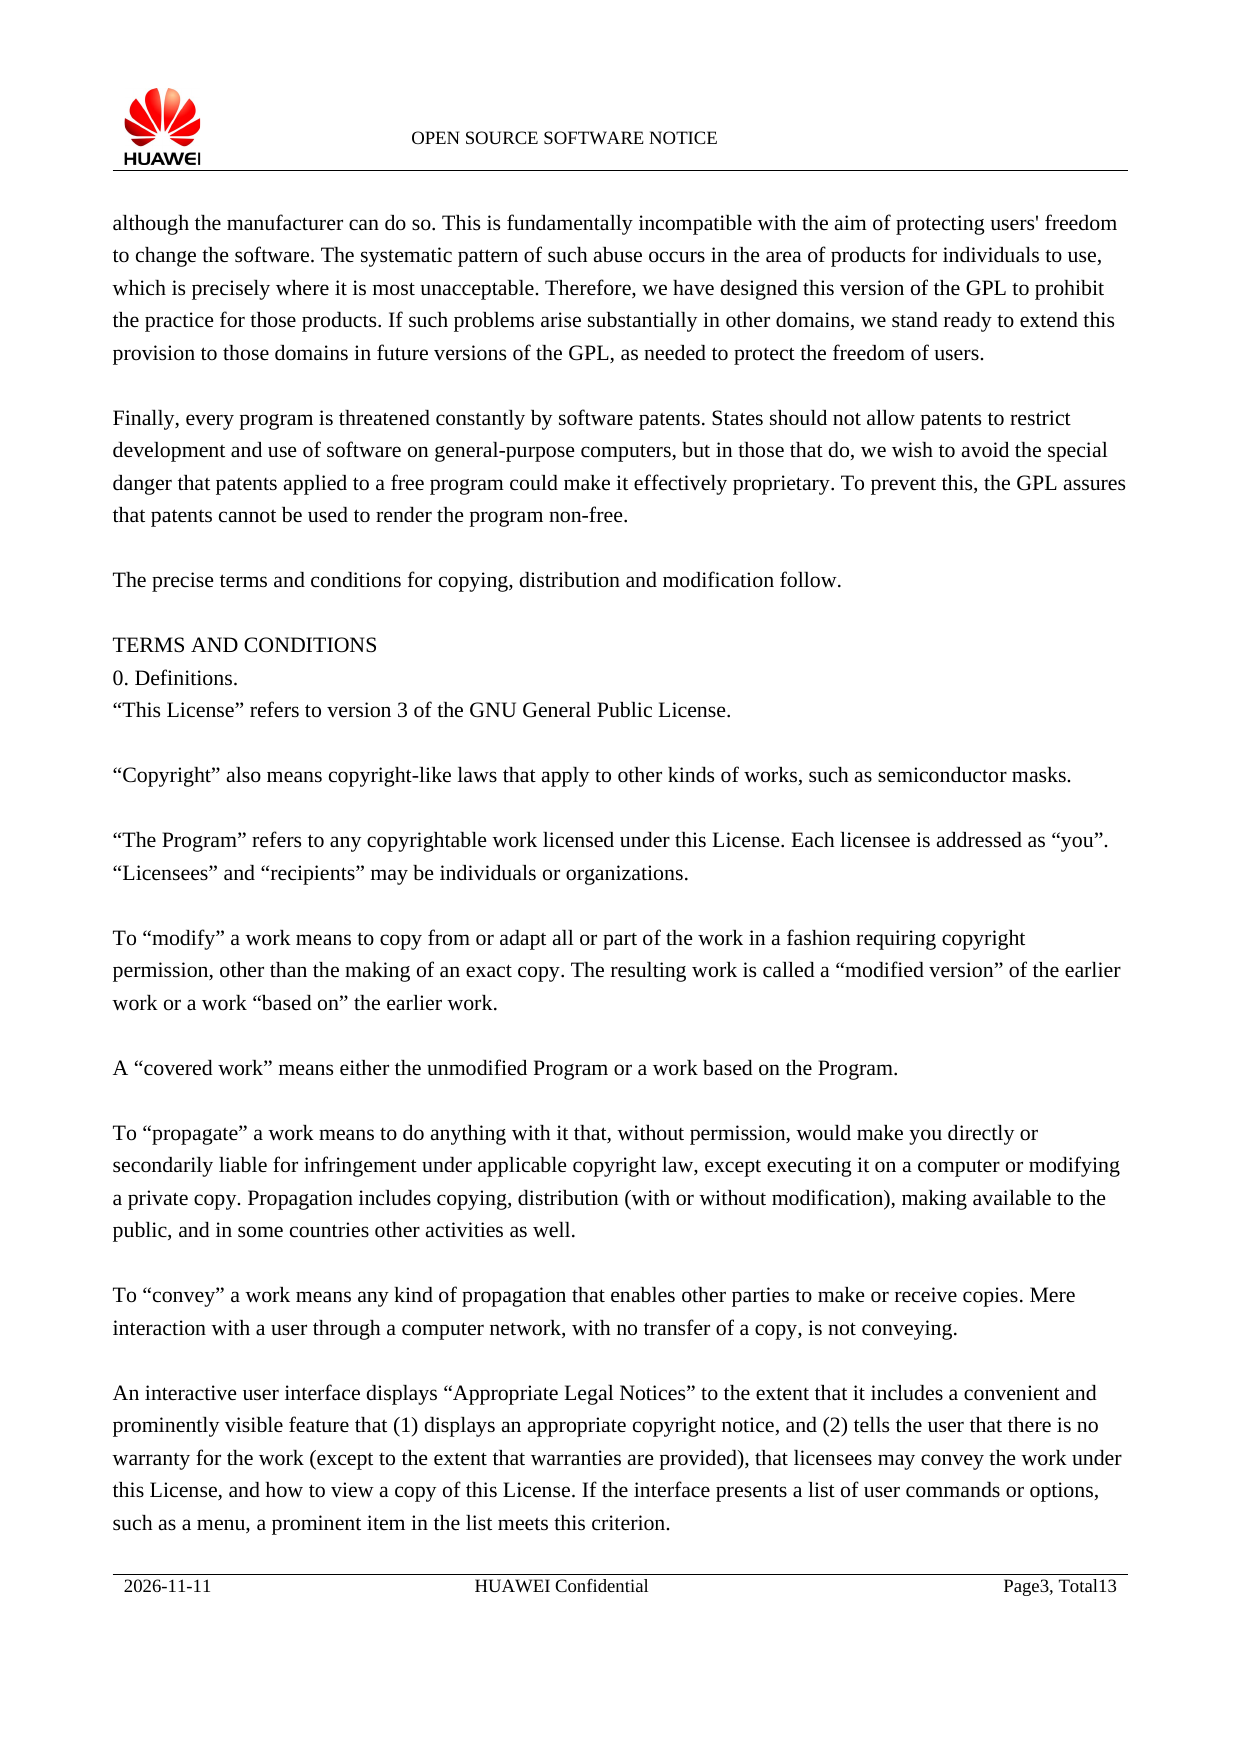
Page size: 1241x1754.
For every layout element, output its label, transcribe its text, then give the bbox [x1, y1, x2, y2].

picture [124, 88, 201, 165]
